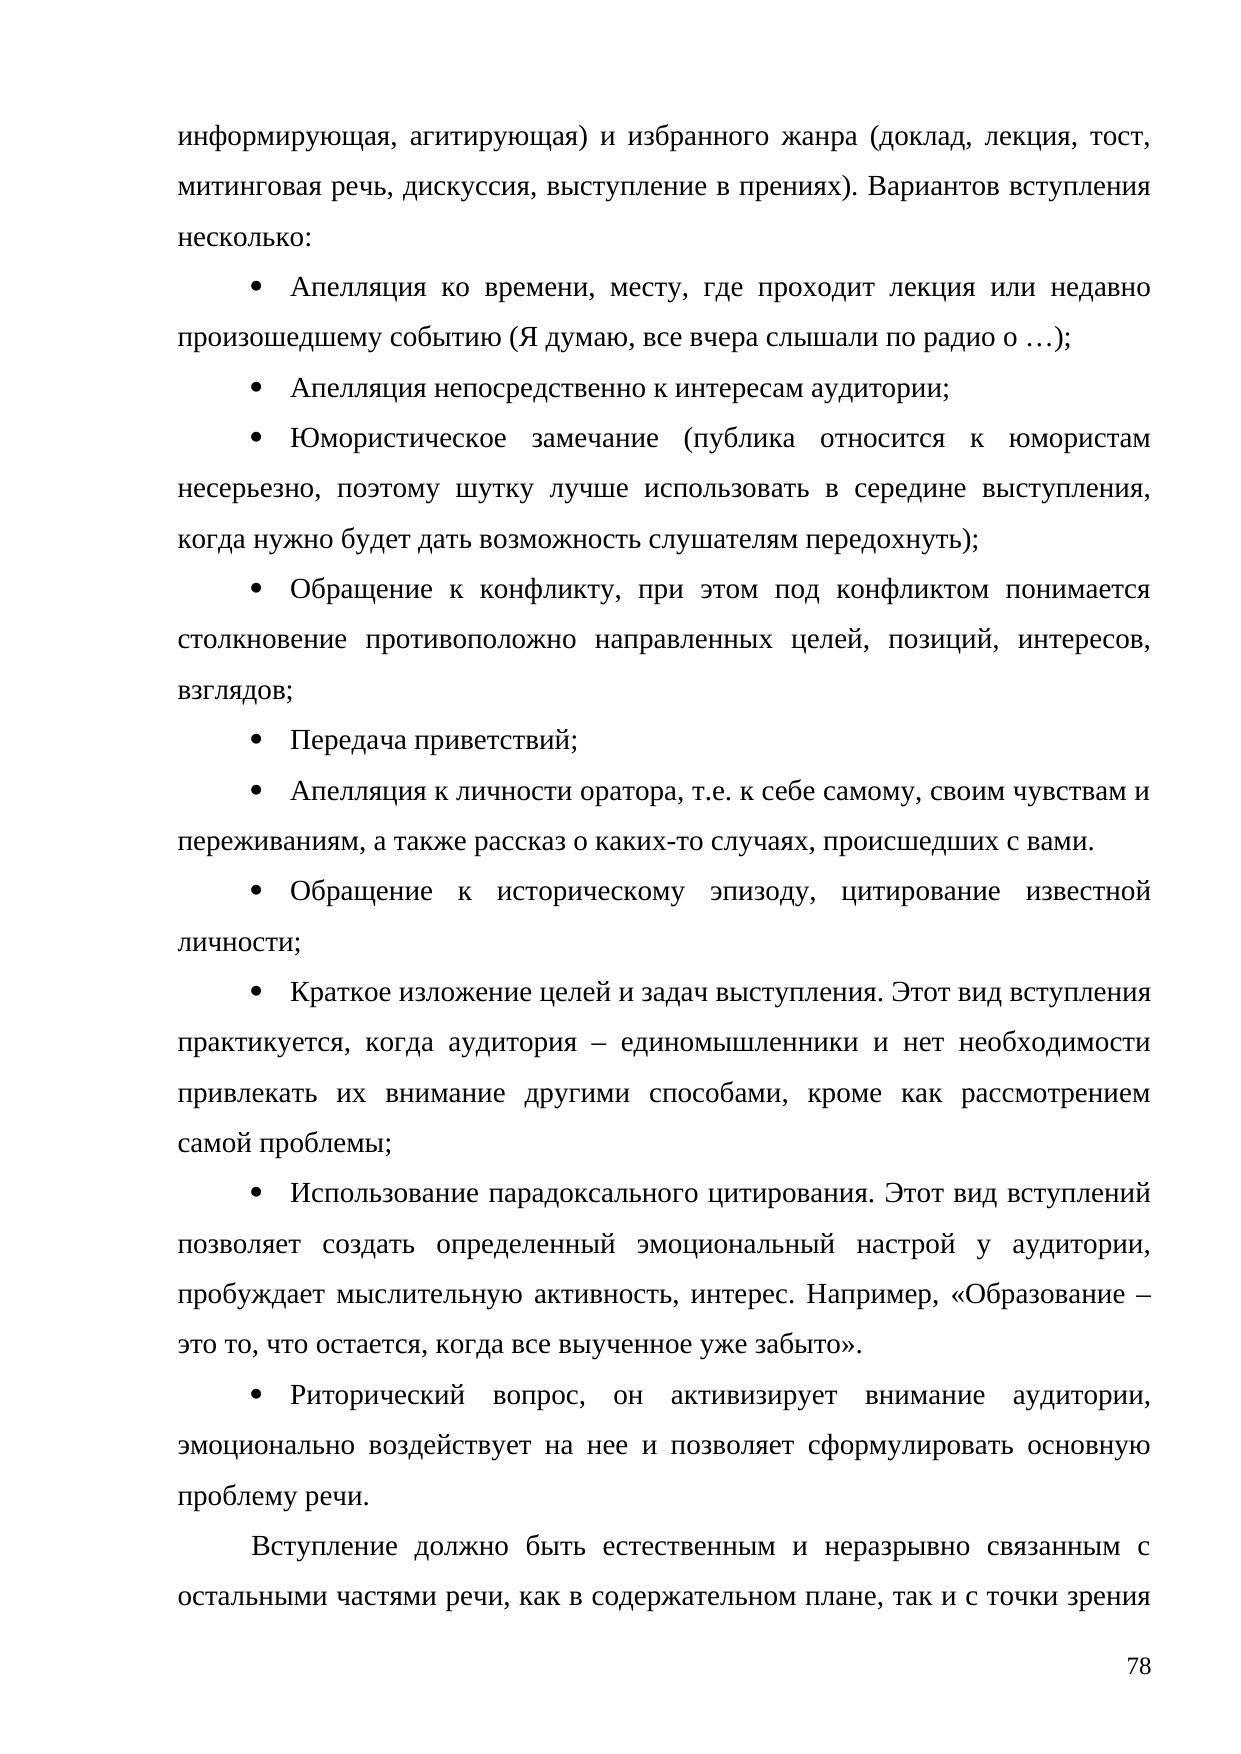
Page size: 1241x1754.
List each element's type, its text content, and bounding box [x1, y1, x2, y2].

list Передача приветствий; [177, 722, 1152, 756]
list Апелляция к личности оратора, т.е. к себе самому, своим чувствам и переживаниям, а также рассказ о каких-то случаях, происшедших с вами. [177, 773, 1152, 857]
list Обращение к конфликту, при этом под конфликтом понимается столкновение противоположно направленных целей, позиций, интересов, взглядов; [177, 571, 1152, 706]
list Юмористическое замечание (публика относится к юмористам несерьезно, поэтому шутку лучше использовать в середине выступления, когда нужно будет дать возможность слушателям передохнуть); [177, 420, 1152, 554]
list Риторический вопрос, он активизирует внимание аудитории, эмоционально воздействует на нее и позволяет сформулировать основную проблему речи. [177, 1377, 1152, 1511]
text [177, 1528, 1152, 1612]
list Апелляция ко времени, месту, где проходит лекция или недавно произошедшему событию (Я думаю, все вчера слышали по радио о …); [177, 269, 1152, 353]
list Апелляция непосредственно к интересам аудитории; [177, 370, 1152, 403]
list Использование парадоксального цитирования. Этот вид вступлений позволяет создать определенный эмоциональный настрой у аудитории, пробуждает мыслительную активность, интерес. Например, «Образование – это то, что остается, когда все выученное уже забыто». [177, 1176, 1152, 1360]
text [177, 118, 1152, 252]
list Обращение к историческому эпизоду, цитирование известной личности; [177, 873, 1152, 957]
list Краткое изложение целей и задач выступления. Этот вид вступления практикуется, когда аудитория – единомышленники и нет необходимости привлекать их внимание другими способами, кроме как рассмотрением самой проблемы; [177, 974, 1152, 1159]
